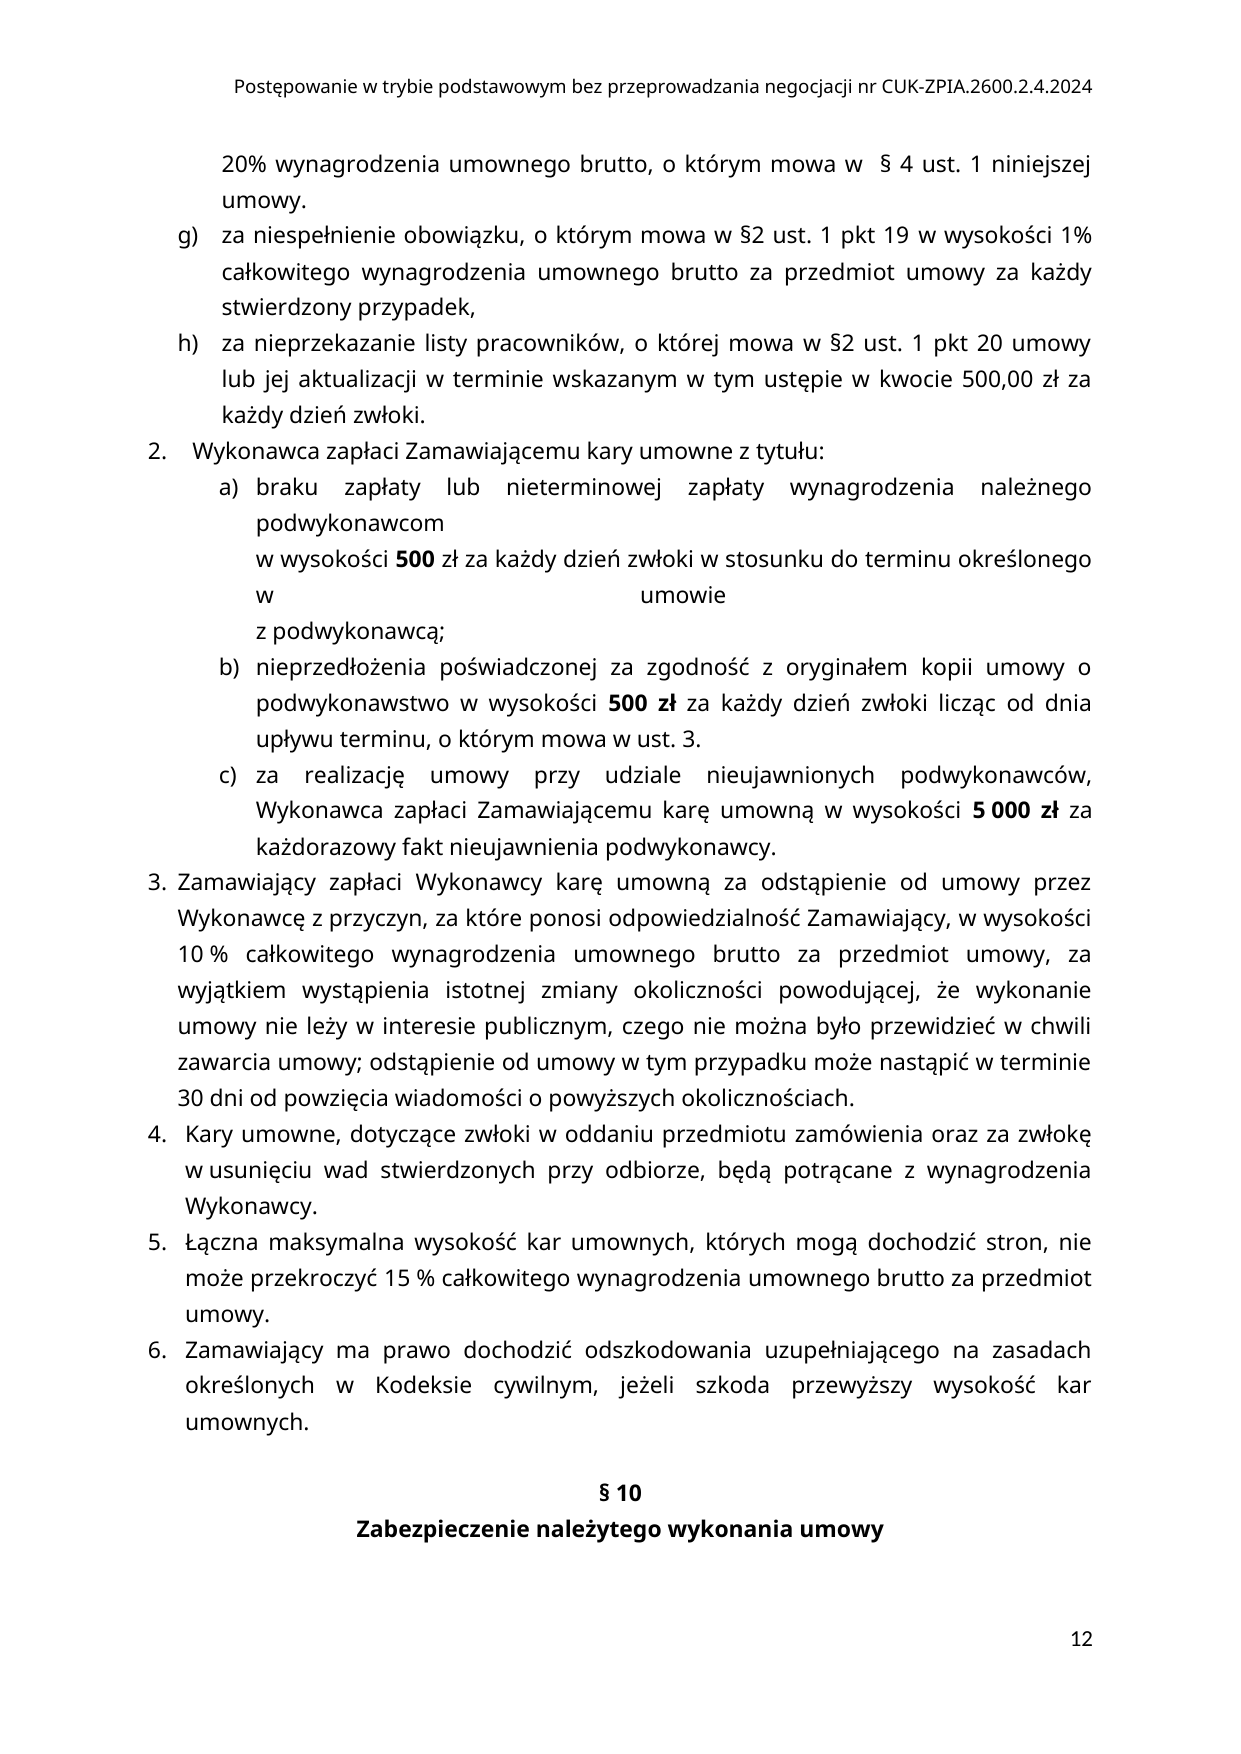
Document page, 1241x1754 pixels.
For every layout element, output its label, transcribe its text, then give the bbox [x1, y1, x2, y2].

text § 10 [148, 1477, 1093, 1508]
list braku zapłaty lub nieterminowej zapłaty wynagrodzenia należnego podwykonawcom w wysokości 500 zł za każdy dzień zwłoki w stosunku do terminu określonego w umowie z podwykonawcą; [218, 471, 1093, 646]
list Kary umowne, dotyczące zwłoki w oddaniu przedmiotu zamówienia oraz za zwłokę w usunięciu wad stwierdzonych przy odbiorze, będą potrącane z wynagrodzenia Wykonawcy. [148, 1118, 1093, 1221]
list Zamawiający ma prawo dochodzić odszkodowania uzupełniającego na zasadach określonych w Kodeksie cywilnym, jeżeli szkoda przewyższy wysokość kar umownych. [148, 1333, 1093, 1437]
list za realizację umowy przy udziale nieujawnionych podwykonawców, Wykonawca zapłaci Zamawiającemu karę umowną w wysokości 5 000 zł za każdorazowy fakt nieujawnienia podwykonawcy. [218, 758, 1093, 862]
list Łączna maksymalna wysokość kar umownych, których mogą dochodzić stron, nie może przekroczyć 15 % całkowitego wynagrodzenia umownego brutto za przedmiot umowy. [148, 1226, 1093, 1329]
text Zabezpieczenie należytego wykonania umowy [148, 1513, 1093, 1544]
list Zamawiający zapłaci Wykonawcy karę umowną za odstąpienie od umowy przez Wykonawcę z przyczyn, za które ponosi odpowiedzialność Zamawiający, w wysokości 10 % całkowitego wynagrodzenia umownego brutto za przedmiot umowy, za wyjątkiem wystąpienia istotnej zmiany okoliczności powodującej, że wykonanie umowy nie leży w interesie publicznym, czego nie można było przewidzieć w chwili zawarcia umowy; odstąpienie od umowy w tym przypadku może nastąpić w terminie 30 dni od powzięcia wiadomości o powyższych okolicznościach. [148, 866, 1093, 1113]
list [177, 148, 1093, 215]
list za niespełnienie obowiązku, o którym mowa w §2 ust. 1 pkt 19 w wysokości 1% całkowitego wynagrodzenia umownego brutto za przedmiot umowy za każdy stwierdzony przypadek, [177, 219, 1093, 323]
list Wykonawca zapłaci Zamawiającemu kary umowne z tytułu: [148, 435, 1093, 466]
list za nieprzekazanie listy pracowników, o której mowa w §2 ust. 1 pkt 20 umowy lub jej aktualizacji w terminie wskazanym w tym ustępie w kwocie 500,00 zł za każdy dzień zwłoki. [177, 327, 1093, 430]
list nieprzedłożenia poświadczonej za zgodność z oryginałem kopii umowy o podwykonawstwo w wysokości 500 zł za każdy dzień zwłoki licząc od dnia upływu terminu, o którym mowa w ust. 3. [218, 651, 1093, 754]
